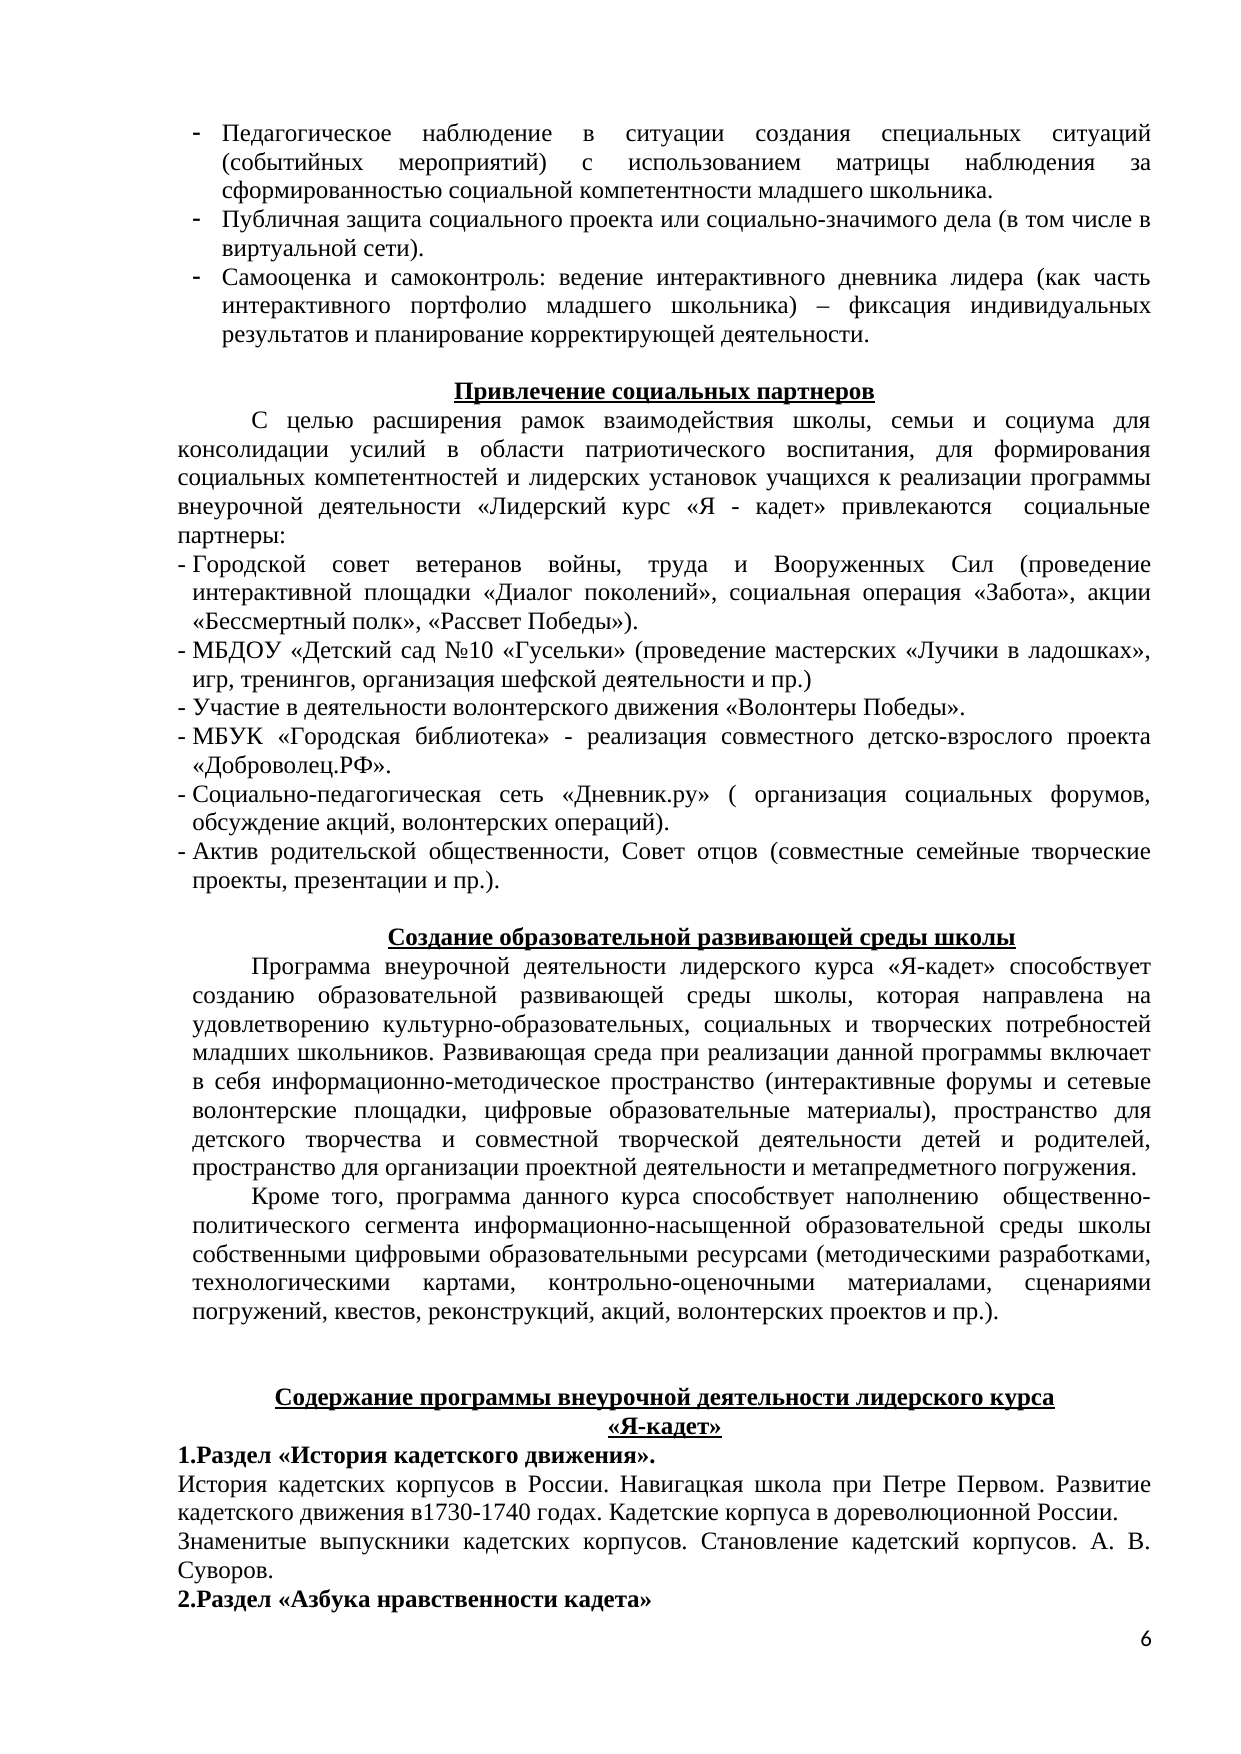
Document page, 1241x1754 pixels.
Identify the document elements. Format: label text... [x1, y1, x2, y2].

text Содержание программы внеурочной деятельности лидерского курса [177, 1382, 1152, 1411]
text 1.Раздел «История кадетского движения». [177, 1440, 1152, 1469]
text Программа внеурочной деятельности лидерского курса «Я-кадет» способствует созданию образовательной развивающей среды школы, которая направлена на удовлетворению культурно-образовательных, социальных и творческих потребностей младших школьников. Развивающая среда при реализации данной программы включает в себя информационно-методическое пространство (интерактивные форумы и сетевые волонтерские площадки, цифровые образовательные материалы), пространство для детского творчества и совместной творческой деятельности детей и родителей, пространство для организации проектной деятельности и метапредметного погружения. [192, 951, 1152, 1181]
text История кадетских корпусов в России. Навигацкая школа при Петре Первом. Развитие кадетского движения в1730-1740 годах. Кадетские корпуса в дореволюционной России. [177, 1469, 1152, 1526]
list Педагогическое наблюдение в ситуации создания специальных ситуаций (событийных мероприятий) с использованием матрицы наблюдения за сформированностью социальной компетентности младшего школьника. [192, 118, 1152, 204]
text Создание образовательной развивающей среды школы [177, 922, 1152, 951]
list Актив родительской общественности, Совет отцов (совместные семейные творческие проекты, презентации и пр.). [177, 836, 1152, 894]
text Кроме того, программа данного курса способствует наполнению общественно-политического сегмента информационно-насыщенной образовательной среды школы собственными цифровыми образовательными ресурсами (методическими разработками, технологическими картами, контрольно-оценочными материалами, сценариями погружений, квестов, реконструкций, акций, волонтерских проектов и пр.). [192, 1181, 1152, 1325]
text 2.Раздел «Азбука нравственности кадета» [177, 1584, 1152, 1612]
text С целью расширения рамок взаимодействия школы, семьи и социума для консолидации усилий в области патриотического воспитания, для формирования социальных компетентностей и лидерских установок учащихся к реализации программы внеурочной деятельности «Лидерский курс «Я - кадет» привлекаются социальные партнеры: [177, 405, 1152, 549]
text Знаменитые выпускники кадетских корпусов. Становление кадетский корпусов. А. В. Суворов. [177, 1526, 1152, 1584]
text Привлечение социальных партнеров [177, 376, 1152, 405]
list Самооценка и самоконтроль: ведение интерактивного дневника лидера (как часть интерактивного портфолио младшего школьника) – фиксация индивидуальных результатов и планирование корректирующей деятельности. [192, 262, 1152, 348]
list МБУК «Городская библиотека» - реализация совместного детско-взрослого проекта «Доброволец.РФ». [177, 721, 1152, 779]
list Социально-педагогическая сеть «Дневник.ру» ( организация социальных форумов, обсуждение акций, волонтерских операций). [177, 779, 1152, 836]
list Городской совет ветеранов войны, труда и Вооруженных Сил (проведение интерактивной площадки «Диалог поколений», социальная операция «Забота», акции «Бессмертный полк», «Рассвет Победы»). [177, 549, 1152, 635]
list Участие в деятельности волонтерского движения «Волонтеры Победы». [177, 692, 1152, 721]
list Публичная защита социального проекта или социально-значимого дела (в том числе в виртуальной сети). [192, 204, 1152, 262]
text «Я-кадет» [177, 1411, 1152, 1440]
list МБДОУ «Детский сад №10 «Гусельки» (проведение мастерских «Лучики в ладошках», игр, тренингов, организация шефской деятельности и пр.) [177, 635, 1152, 692]
